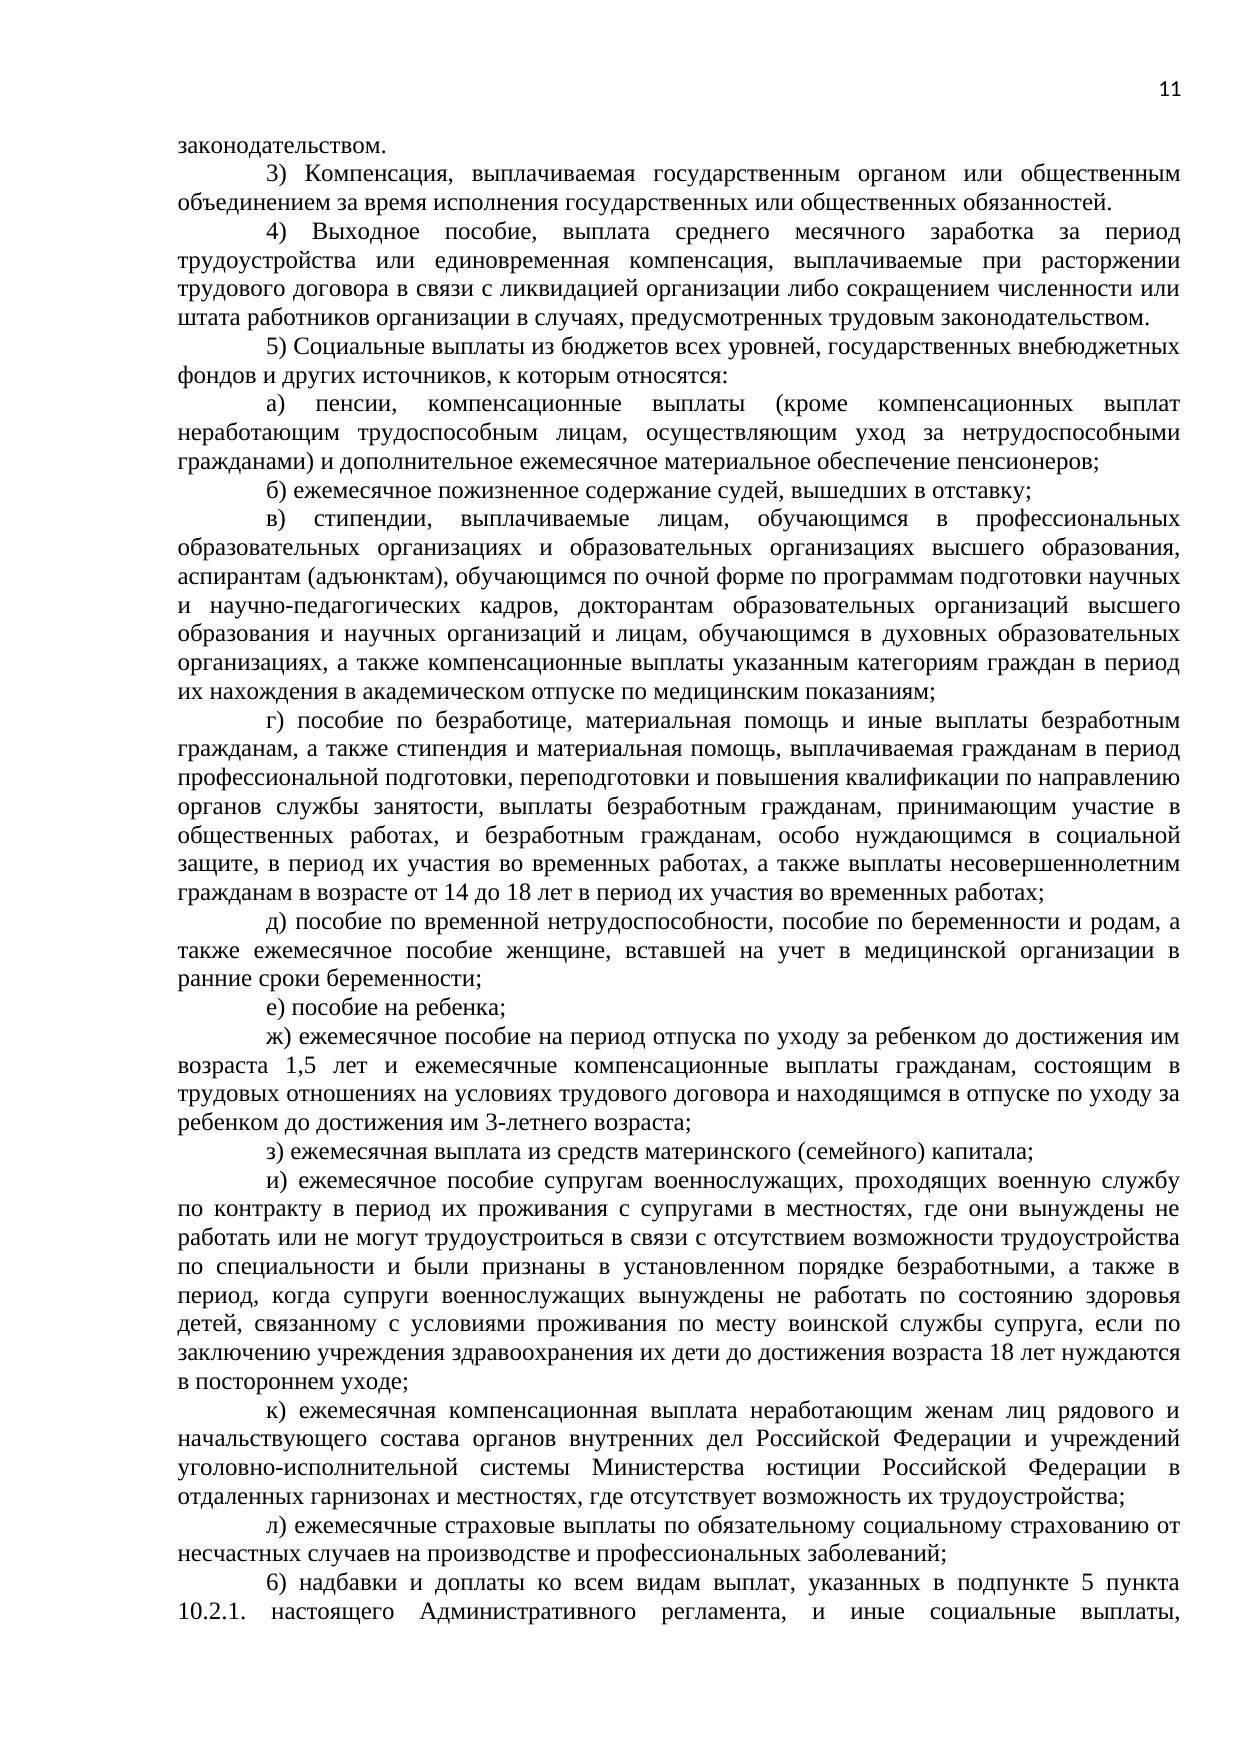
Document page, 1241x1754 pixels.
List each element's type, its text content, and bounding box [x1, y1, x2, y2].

text б) ежемесячное пожизненное содержание судей, вышедших в отставку; [177, 475, 1181, 503]
text з) ежемесячная выплата из средств материнского (семейного) капитала; [177, 1136, 1181, 1165]
text ж) ежемесячное пособие на период отпуска по уходу за ребенком до достижения им возраста 1,5 лет и ежемесячные компенсационные выплаты гражданам, состоящим в трудовых отношениях на условиях трудового договора и находящимся в отпуске по уходу за ребенком до достижения им 3-летнего возраста; [177, 1021, 1181, 1136]
text д) пособие по временной нетрудоспособности, пособие по беременности и родам, а также ежемесячное пособие женщине, вставшей на учет в медицинской организации в ранние сроки беременности; [177, 906, 1181, 992]
text а) пенсии, компенсационные выплаты (кроме компенсационных выплат неработающим трудоспособным лицам, осуществляющим уход за нетрудоспособными гражданами) и дополнительное ежемесячное материальное обеспечение пенсионеров; [177, 388, 1181, 475]
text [177, 130, 1181, 158]
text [177, 1567, 1181, 1625]
text г) пособие по безработице, материальная помощь и иные выплаты безработным гражданам, а также стипендия и материальная помощь, выплачиваемая гражданам в период профессиональной подготовки, переподготовки и повышения квалификации по направлению органов службы занятости, выплаты безработным гражданам, принимающим участие в общественных работах, и безработным гражданам, особо нуждающимся в социальной защите, в период их участия во временных работах, а также выплаты несовершеннолетним гражданам в возрасте от 14 до 18 лет в период их участия во временных работах; [177, 705, 1181, 906]
text 5) Социальные выплаты из бюджетов всех уровней, государственных внебюджетных фондов и других источников, к которым относятся: [177, 331, 1181, 388]
text е) пособие на ребенка; [177, 992, 1181, 1021]
text к) ежемесячная компенсационная выплата неработающим женам лиц рядового и начальствующего состава органов внутренних дел Российской Федерации и учреждений уголовно-исполнительной системы Министерства юстиции Российской Федерации в отдаленных гарнизонах и местностях, где отсутствует возможность их трудоустройства; [177, 1395, 1181, 1510]
text в) стипендии, выплачиваемые лицам, обучающимся в профессиональных образовательных организациях и образовательных организациях высшего образования, аспирантам (адъюнктам), обучающимся по очной форме по программам подготовки научных и научно-педагогических кадров, докторантам образовательных организаций высшего образования и научных организаций и лицам, обучающимся в духовных образовательных организациях, а также компенсационные выплаты указанным категориям граждан в период их нахождения в академическом отпуске по медицинским показаниям; [177, 503, 1181, 705]
text 4) Выходное пособие, выплата среднего месячного заработка за период трудоустройства или единовременная компенсация, выплачиваемые при расторжении трудового договора в связи с ликвидацией организации либо сокращением численности или штата работников организации в случаях, предусмотренных трудовым законодательством. [177, 216, 1181, 331]
text и) ежемесячное пособие супругам военнослужащих, проходящих военную службу по контракту в период их проживания с супругами в местностях, где они вынуждены не работать или не могут трудоустроиться в связи с отсутствием возможности трудоустройства по специальности и были признаны в установленном порядке безработными, а также в период, когда супруги военнослужащих вынуждены не работать по состоянию здоровья детей, связанному с условиями проживания по месту воинской службы супруга, если по заключению учреждения здравоохранения их дети до достижения возраста 18 лет нуждаются в постороннем уходе; [177, 1165, 1181, 1395]
text л) ежемесячные страховые выплаты по обязательному социальному страхованию от несчастных случаев на производстве и профессиональных заболеваний; [177, 1510, 1181, 1567]
text 3) Компенсация, выплачиваемая государственным органом или общественным объединением за время исполнения государственных или общественных обязанностей. [177, 158, 1181, 216]
